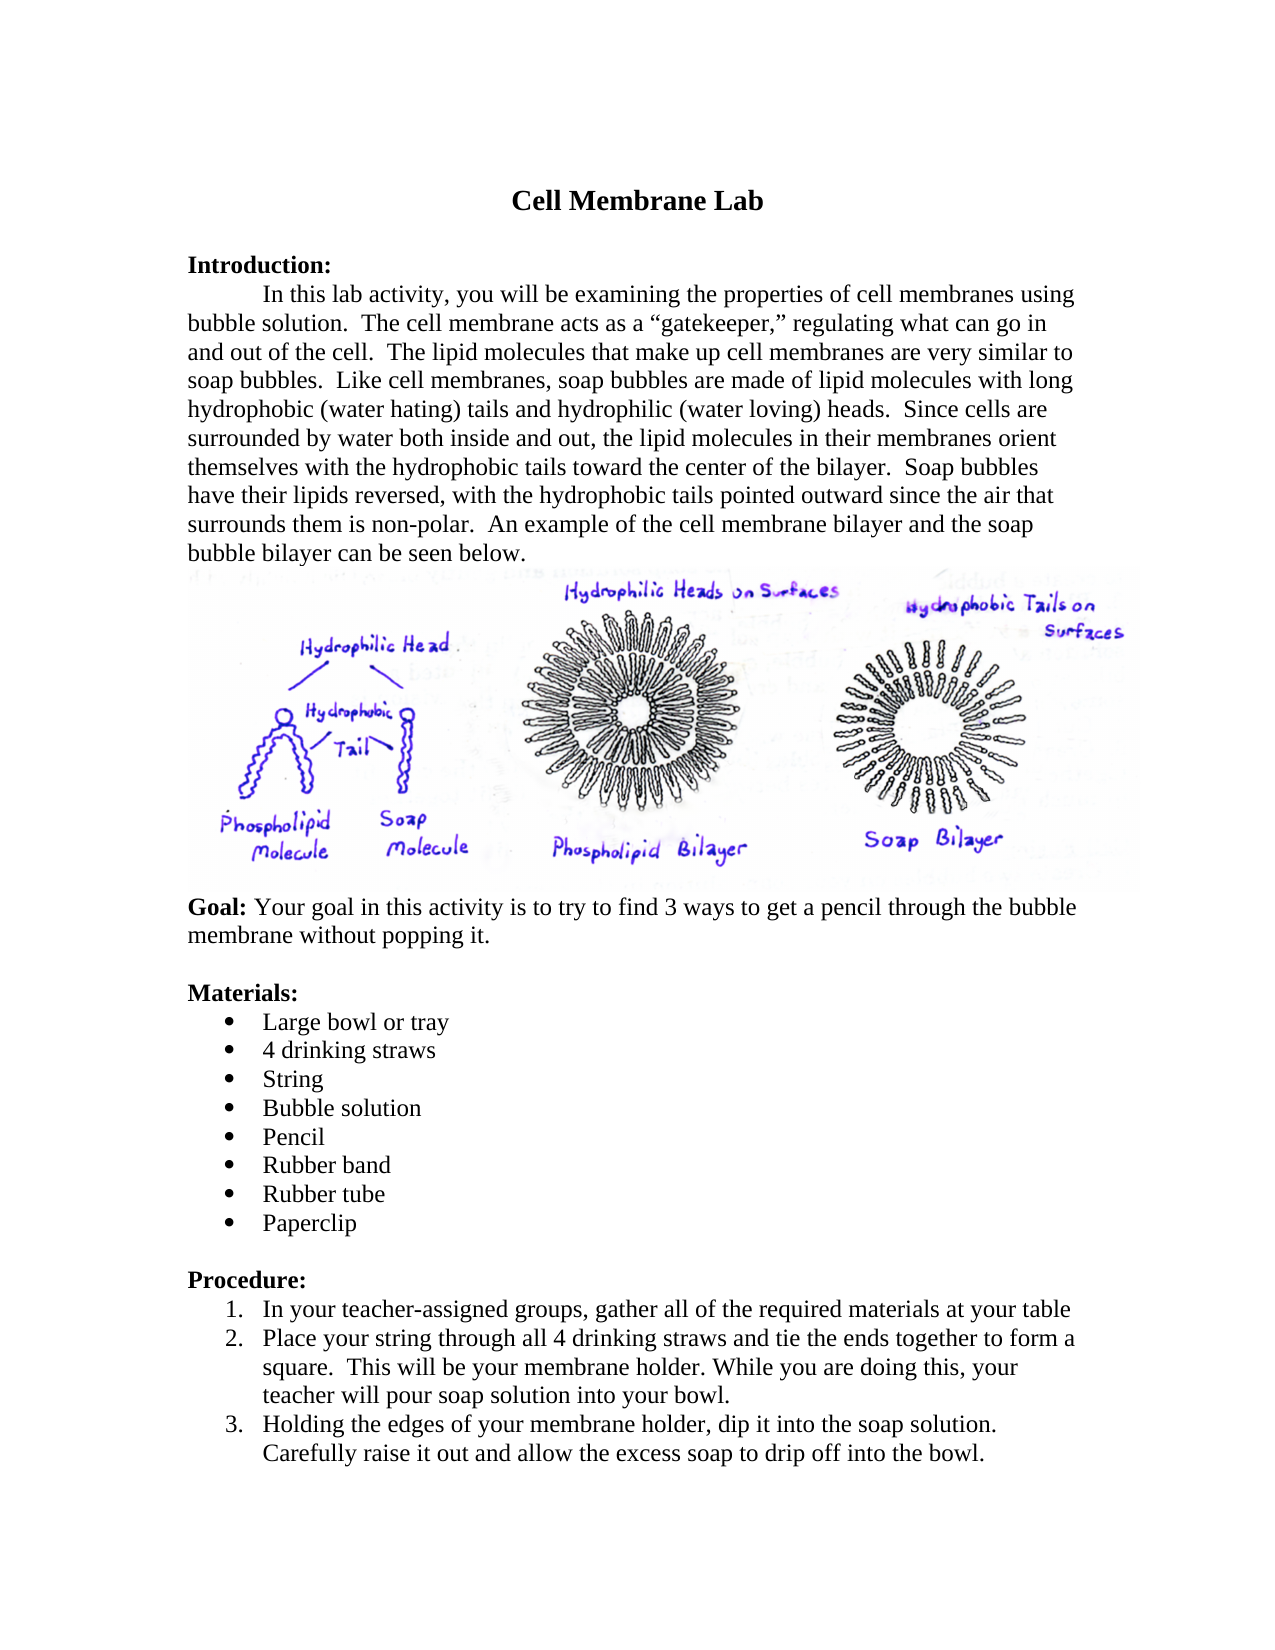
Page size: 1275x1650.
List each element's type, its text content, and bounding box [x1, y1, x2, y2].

text Cell Membrane Lab [187, 183, 1087, 217]
list 4 drinking straws [225, 1035, 1087, 1064]
text Introduction: [187, 251, 1087, 279]
list Rubber band [225, 1150, 1087, 1179]
list Bubble solution [225, 1093, 1087, 1122]
list Pencil [225, 1122, 1087, 1150]
text In this lab activity, you will be examining the properties of cell membranes using bubble solution. The cell membrane acts as a “gatekeeper,” regulating what can go in and out of the cell. The lipid molecules that make up cell membranes are very similar to soap bubbles. Like cell membranes, soap bubbles are made of lipid molecules with long hydrophobic (water hating) tails and hydrophilic (water loving) heads. Since cells are surrounded by water both inside and out, the lipid molecules in their membranes orient themselves with the hydrophobic tails toward the center of the bilayer. Soap bubbles have their lipids reversed, with the hydrophobic tails pointed outward since the air that surrounds them is non-polar. An example of the cell membrane bilayer and the soap bubble bilayer can be seen below. [187, 279, 1087, 566]
list Holding the edges of your membrane holder, dip it into the soap solution. Carefully raise it out and allow the excess soap to drip off into the bowl. [225, 1409, 1087, 1467]
list In your teacher-assigned groups, gather all of the required materials at your table [225, 1294, 1087, 1323]
list String [225, 1064, 1087, 1093]
list Place your string through all 4 drinking straws and tie the ends together to form a square. This will be your membrane holder. While you are doing this, your teacher will pour soap solution into your bowl. [225, 1323, 1087, 1409]
list Large bowl or tray [225, 1007, 1087, 1035]
text Goal: Your goal in this activity is to try to find 3 ways to get a pencil through the bubble membrane without popping it. [187, 892, 1087, 949]
list Paperclip [225, 1208, 1087, 1237]
text Procedure: [187, 1265, 1087, 1294]
list Rubber tube [225, 1179, 1087, 1208]
text Materials: [187, 978, 1087, 1007]
